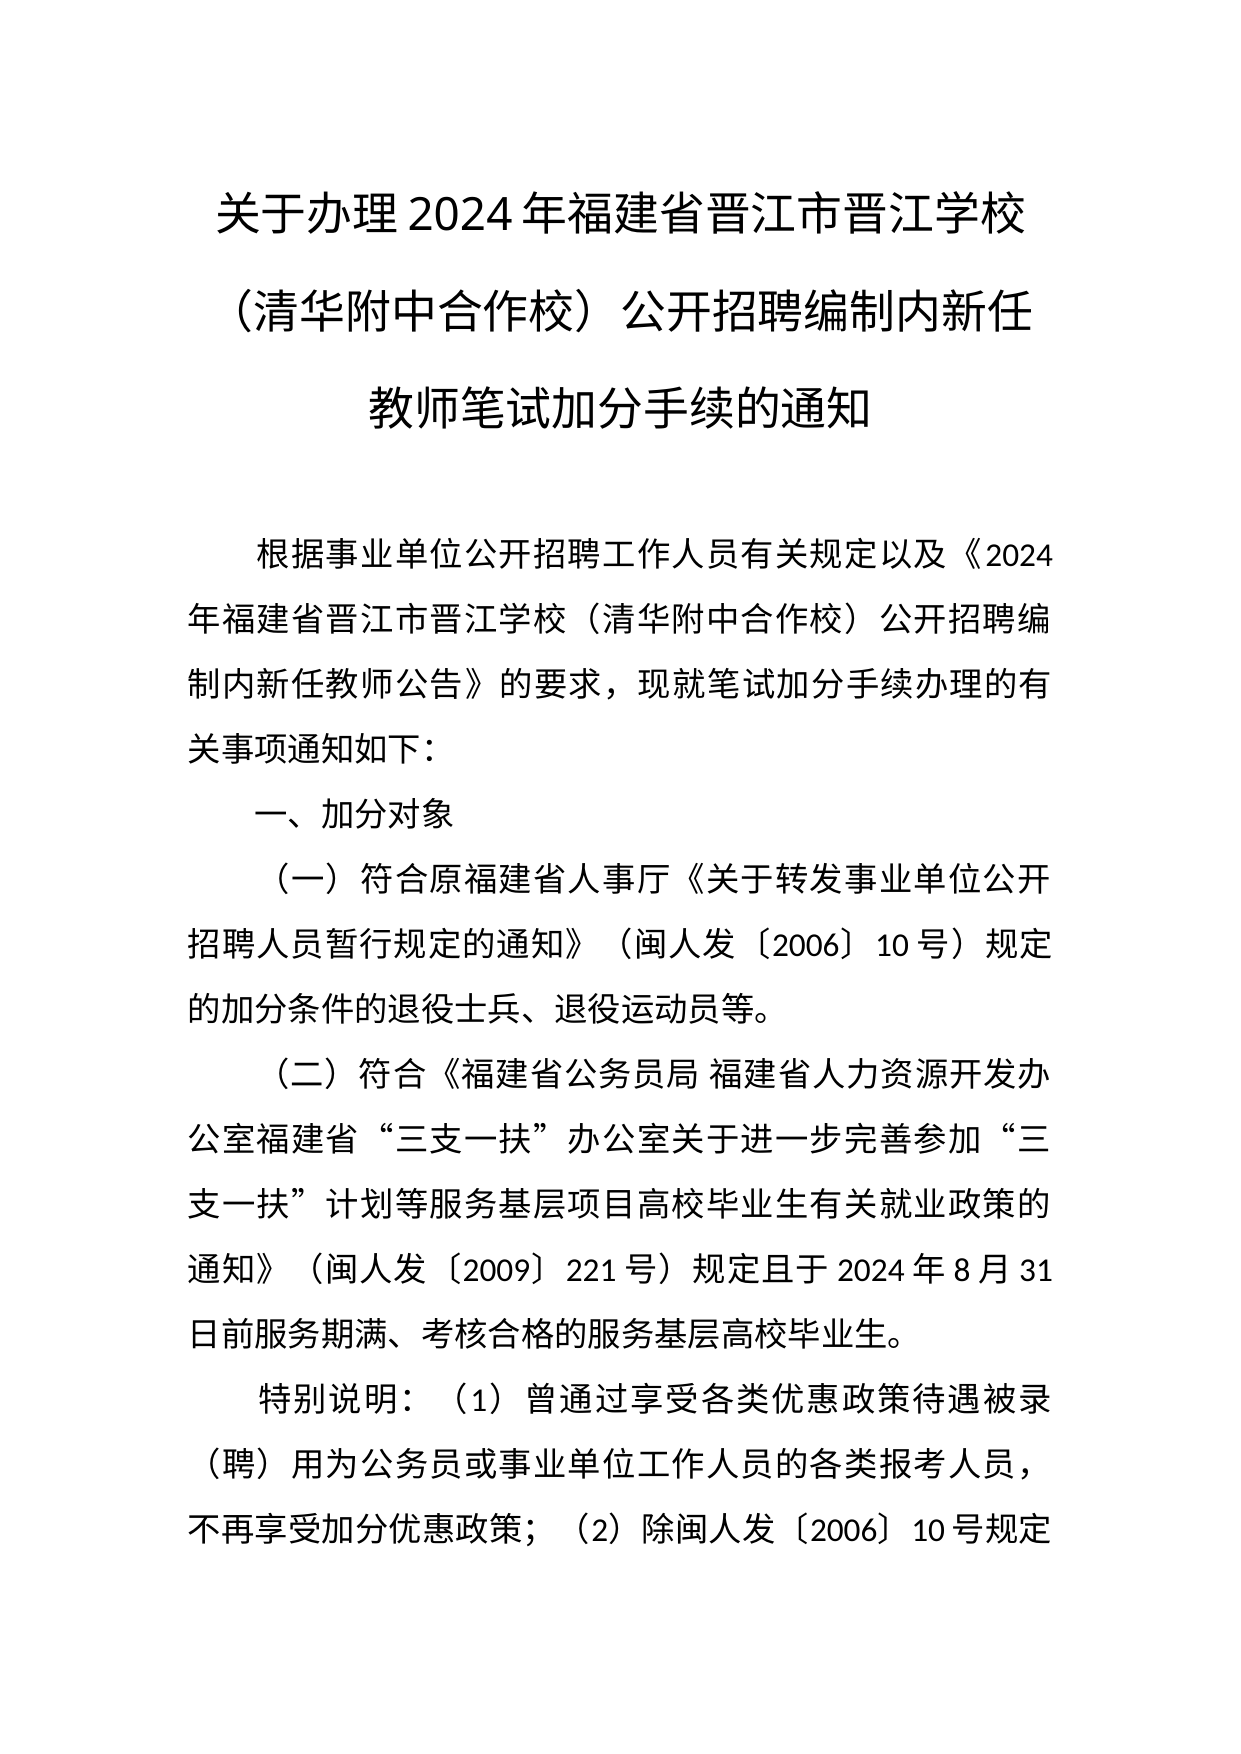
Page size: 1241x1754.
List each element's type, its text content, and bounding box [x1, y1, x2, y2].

text 根据事业单位公开招聘工作人员有关规定以及《2024年福建省晋江市晋江学校（清华附中合作校）公开招聘编制内新任教师公告》的要求，现就笔试加分手续办理的有关事项通知如下： [187, 519, 1053, 779]
text （一）符合原福建省人事厅《关于转发事业单位公开招聘人员暂行规定的通知》（闽人发〔2006〕10号）规定的加分条件的退役士兵、退役运动员等。 [187, 844, 1053, 1039]
text 关于办理2024年福建省晋江市晋江学校（清华附中合作校）公开招聘编制内新任教师笔试加分手续的通知 [187, 162, 1053, 454]
text （二）符合《福建省公务员局 福建省人力资源开发办公室福建省“三支一扶”办公室关于进一步完善参加“三支一扶”计划等服务基层项目高校毕业生有关就业政策的通知》（闽人发〔2009〕221号）规定且于2024年8月31日前服务期满、考核合格的服务基层高校毕业生。 [187, 1039, 1053, 1364]
text 一、加分对象 [187, 779, 1053, 844]
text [187, 1364, 1053, 1559]
